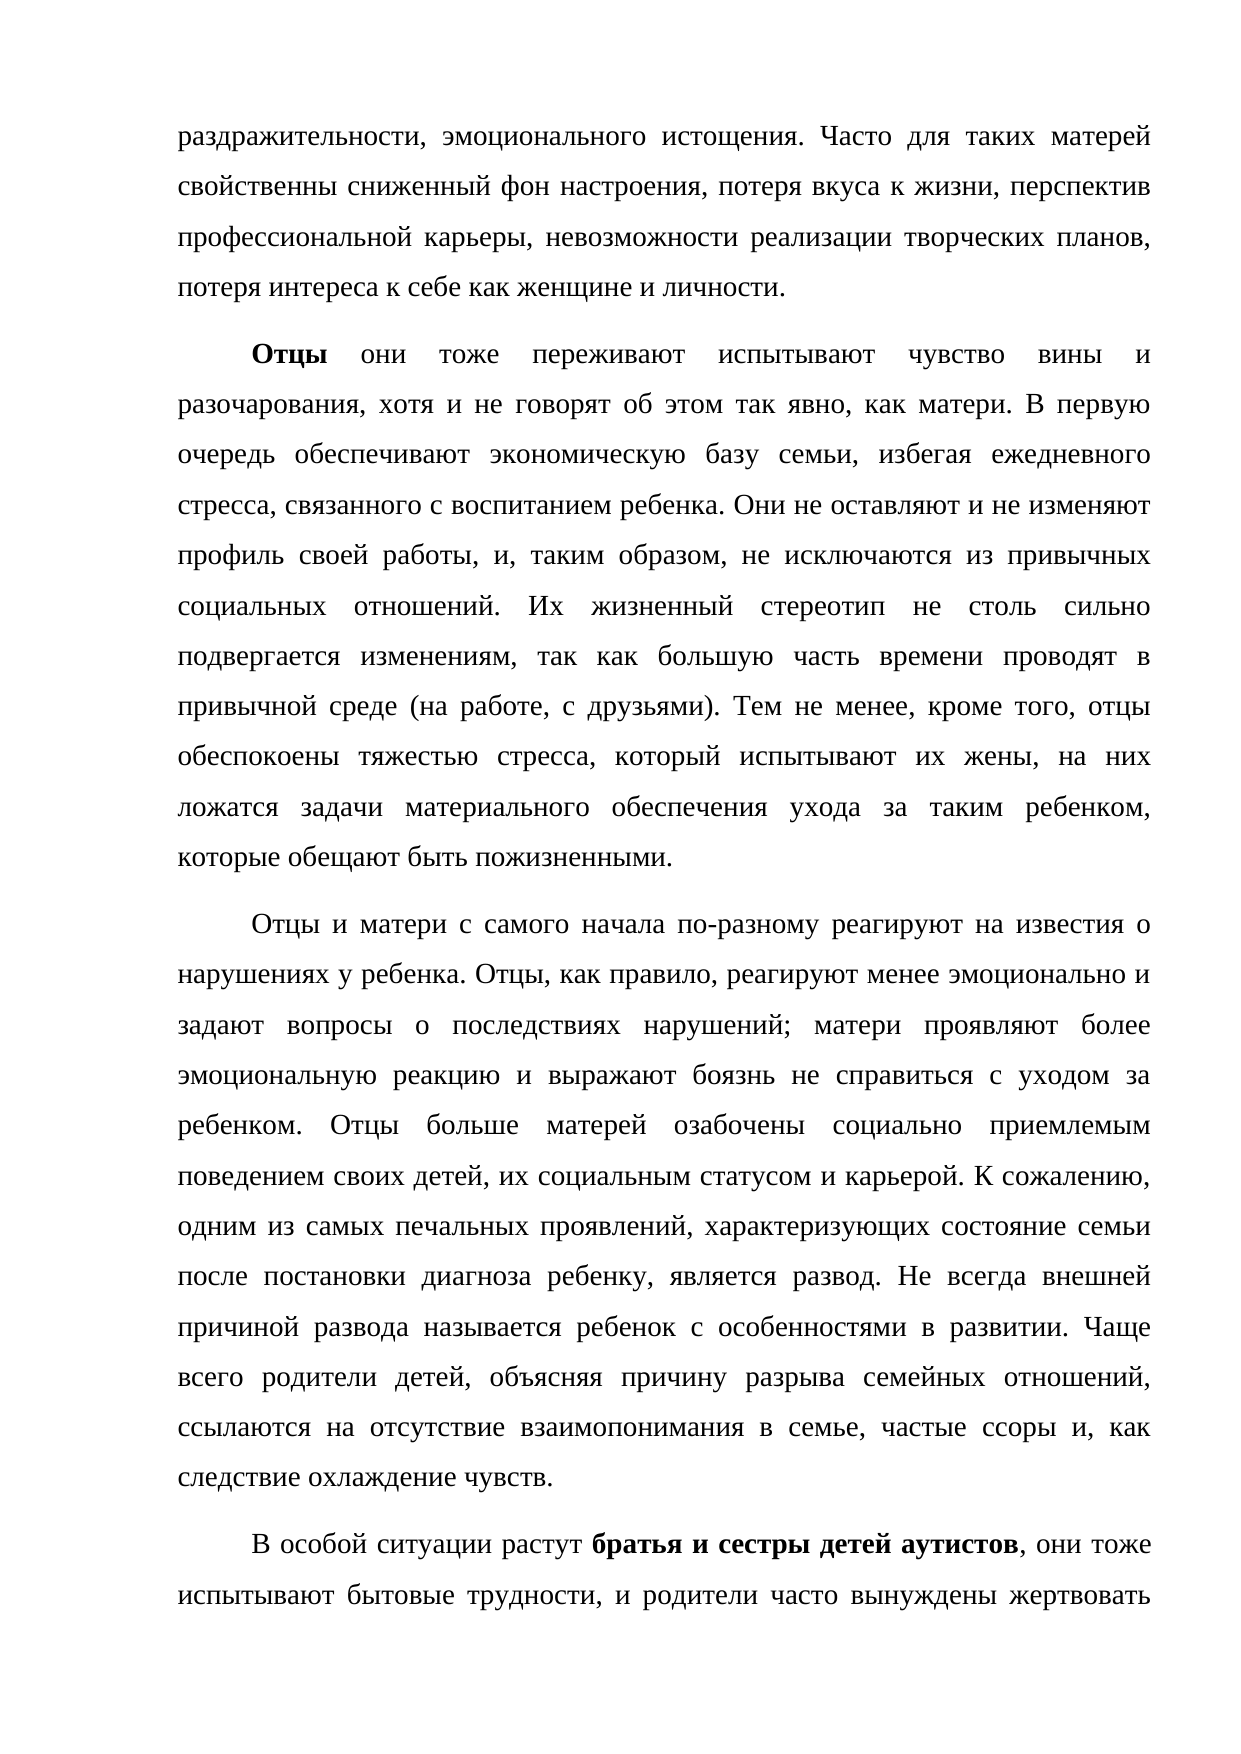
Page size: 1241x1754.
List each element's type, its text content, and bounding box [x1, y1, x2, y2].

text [177, 118, 1152, 303]
text Отцы и матери с самого начала по-разному реагируют на известия о нарушениях у ребенка. Отцы, как правило, реагируют менее эмоционально и задают вопросы о последствиях нарушений; матери проявляют более эмоциональную реакцию и выражают боязнь не справиться с уходом за ребенком. Отцы больше матерей озабочены социально приемлемым поведением своих детей, их социальным статусом и карьерой. К сожалению, одним из самых печальных проявлений, характеризующих состояние семьи после постановки диагноза ребенку, является развод. Не всегда внешней причиной развода называется ребенок с особенностями в развитии. Чаще всего родители детей, объясняя причину разрыва семейных отношений, ссылаются на отсутствие взаимопонимания в семье, частые ссоры и, как следствие охлаждение чувств. [177, 906, 1152, 1493]
text Отцы они тоже переживают испытывают чувство вины и разочарования, хотя и не говорят об этом так явно, как матери. В первую очередь обеспечивают экономическую базу семьи, избегая ежедневного стресса, связанного с воспитанием ребенка. Они не оставляют и не изменяют профиль своей работы, и, таким образом, не исключаются из привычных социальных отношений. Их жизненный стереотип не столь сильно подвергается изменениям, так как большую часть времени проводят в привычной среде (на работе, с друзьями). Тем не менее, кроме того, отцы обеспокоены тяжестью стресса, который испытывают их жены, на них ложатся задачи материального обеспечения ухода за таким ребенком, которые обещают быть пожизненными. [177, 336, 1152, 873]
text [177, 1527, 1152, 1610]
